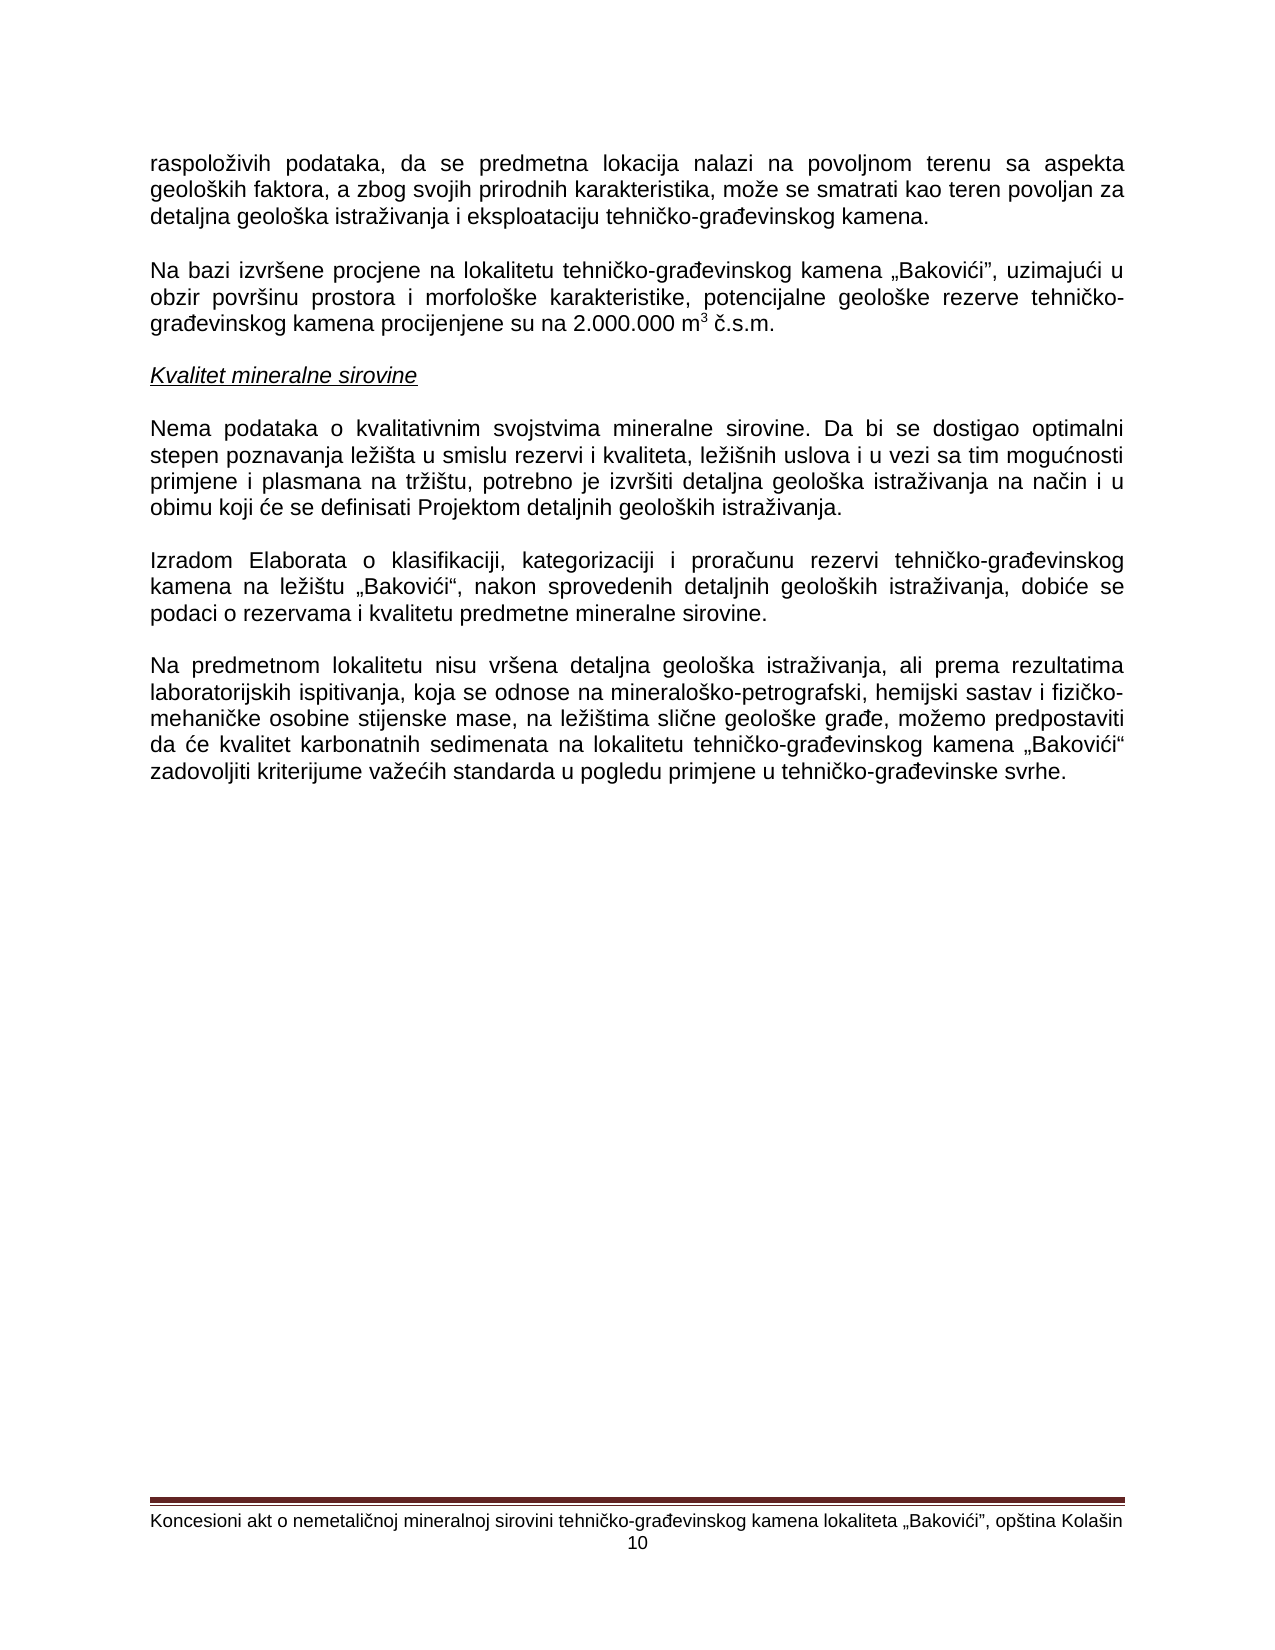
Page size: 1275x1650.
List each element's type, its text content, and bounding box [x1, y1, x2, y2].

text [150, 150, 1125, 229]
text Na predmetnom lokalitetu nisu vršena detaljna geološka istraživanja, ali prema rezultatima laboratorijskih ispitivanja, koja se odnose na mineraloško-petrografski, hemijski sastav i fizičko-mehaničke osobine stijenske mase, na ležištima slične geološke građe, možemo predpostaviti da će kvalitet karbonatnih sedimenata na lokalitetu tehničko-građevinskog kamena „Bakovići“ zadovoljiti kriterijume važećih standarda u pogledu primjene u tehničko-građevinske svrhe. [150, 652, 1125, 784]
text Kvalitet mineralne sirovine [150, 362, 1125, 389]
text Na bazi izvršene procjene na lokalitetu tehničko-građevinskog kamena „Bakovići”, uzimajući u obzir površinu prostora i morfološke karakteristike, potencijalne geološke rezerve tehničko-građevinskog kamena procijenjene su na 2.000.000 m3 č.s.m. [150, 257, 1125, 336]
text Izradom Elaborata o klasifikaciji, kategorizaciji i proračunu rezervi tehničko-građevinskog kamena na ležištu „Bakovići“, nakon sprovedenih detaljnih geoloških istraživanja, dobiće se podaci o rezervama i kvalitetu predmetne mineralne sirovine. [150, 547, 1125, 626]
text Nema podataka o kvalitativnim svojstvima mineralne sirovine. Da bi se dostigao optimalni stepen poznavanja ležišta u smislu rezervi i kvaliteta, ležišnih uslova i u vezi sa tim mogućnosti primjene i plasmana na tržištu, potrebno je izvršiti detaljna geološka istraživanja na način i u obimu koji će se definisati Projektom detaljnih geoloških istraživanja. [150, 415, 1125, 521]
